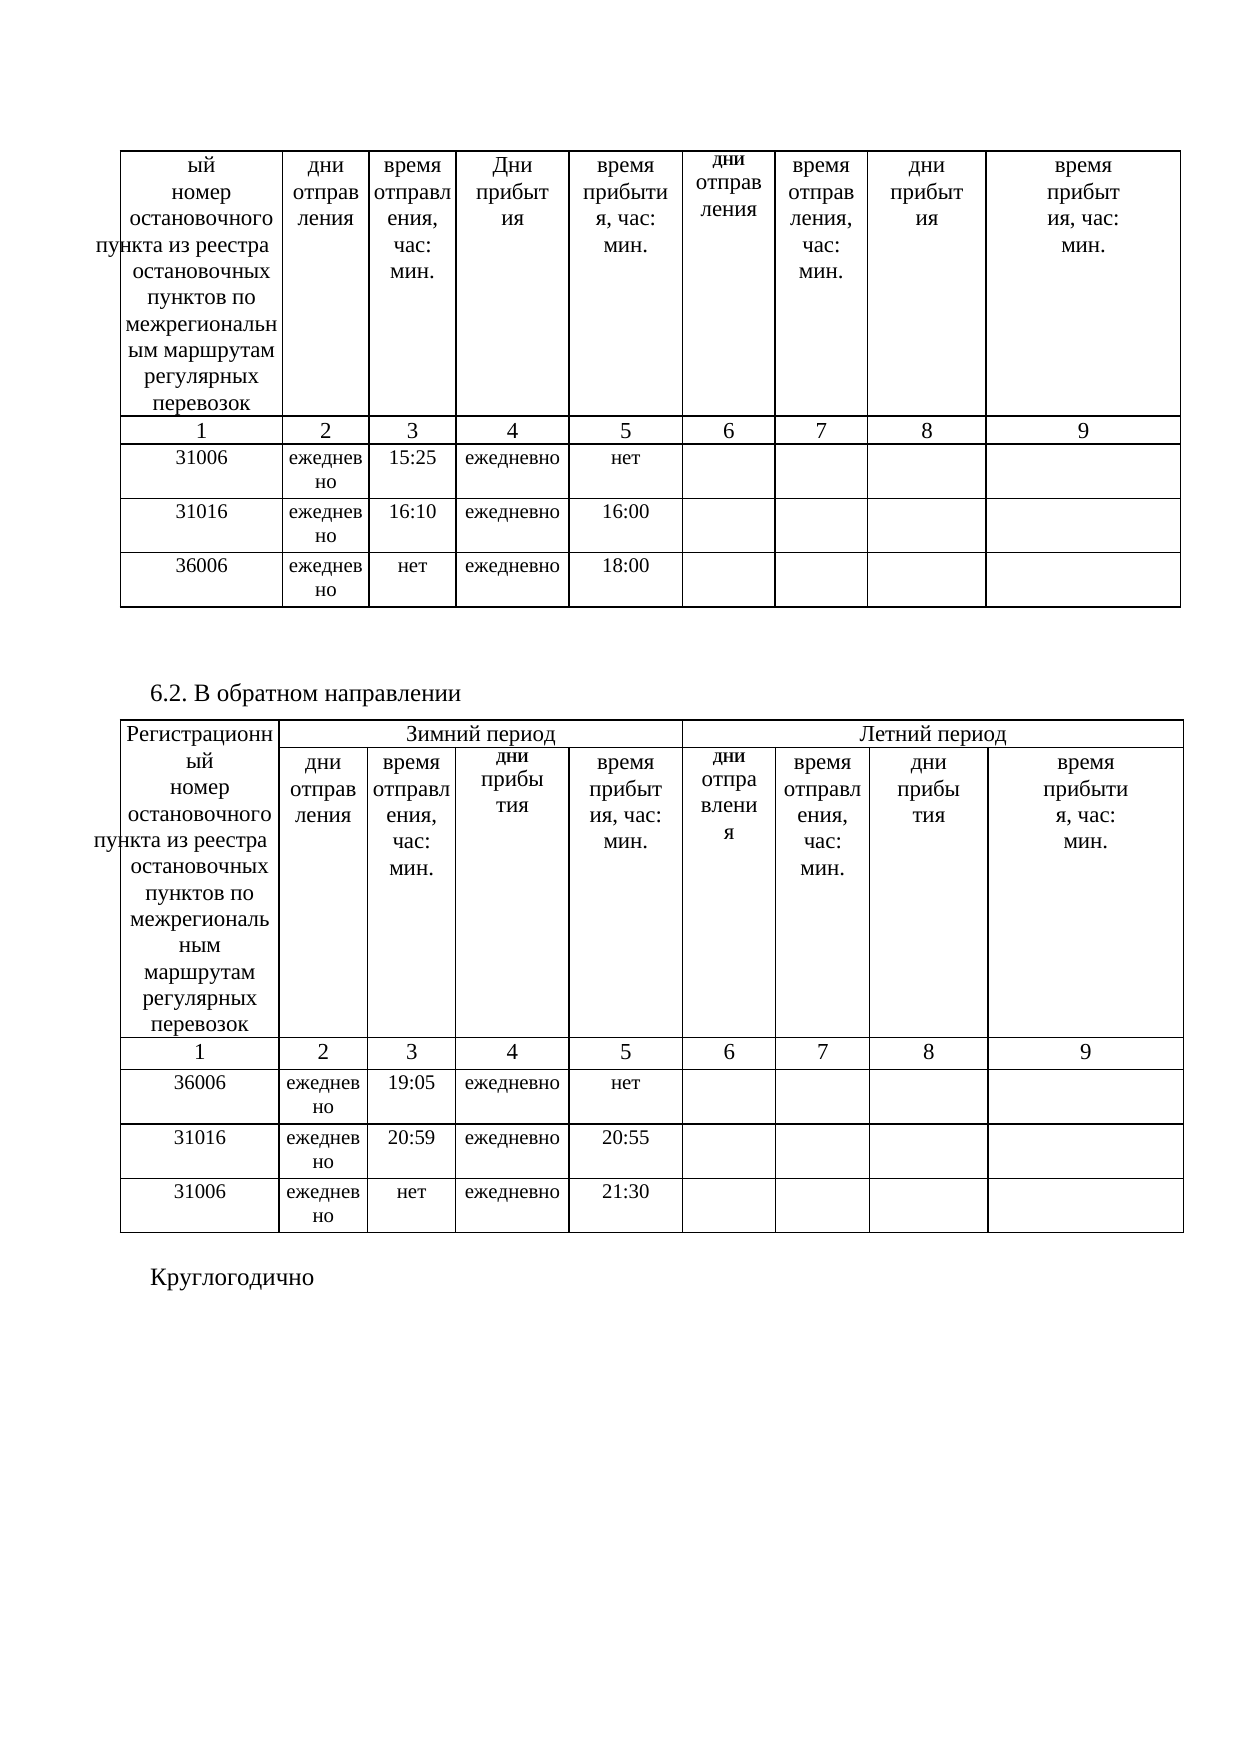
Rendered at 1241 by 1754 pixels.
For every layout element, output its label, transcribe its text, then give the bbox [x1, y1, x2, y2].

table_header Регистрационный номер остановочного пункта из реестра остановочных пунктов по межрегиональным маршрутам регулярных перевозок [121, 721, 278, 1037]
table_cell 31016 [121, 1125, 278, 1177]
table_cell ежедневно [280, 1070, 367, 1123]
table_cell ежедневно [283, 553, 368, 606]
table_cell [989, 1125, 1183, 1177]
table_cell [987, 499, 1180, 552]
table_cell нет [570, 1070, 682, 1123]
table_cell 36006 [121, 1070, 278, 1123]
table_cell 15:25 [370, 445, 455, 497]
table_cell время прибыт ия, час: мин. [987, 152, 1180, 415]
table_cell ежедневно [283, 499, 368, 552]
table_cell 36006 [121, 553, 282, 606]
table_cell [683, 445, 774, 497]
table_cell ДНИ отпра влени я [683, 748, 775, 1037]
table_cell время отправл ения, час: мин. [776, 748, 869, 1037]
table_cell 7 [776, 417, 867, 443]
table_cell 2 [283, 417, 368, 443]
table_cell дни отправ ления [280, 748, 367, 1037]
table_cell 4 [456, 1038, 568, 1069]
table_cell [870, 1125, 987, 1177]
table_cell [868, 445, 985, 497]
table_cell время прибыти я, час: мин. [570, 152, 682, 415]
table_cell дни отправ ления [283, 152, 368, 415]
table_cell время отправл ения, час: мин. [370, 152, 455, 415]
table_header Летний период [683, 721, 1183, 747]
table_cell [683, 1125, 775, 1177]
table_cell время отправл ения, час: мин. [368, 748, 455, 1037]
table_cell [989, 1070, 1183, 1123]
table_cell 16:00 [570, 499, 682, 552]
table_cell время прибыт ия, час: мин. [570, 748, 682, 1037]
table_cell ежедневно [457, 445, 568, 497]
table_cell ежедневно [280, 1179, 367, 1232]
table_cell 1 [121, 417, 282, 443]
table_cell 9 [989, 1038, 1183, 1069]
table_cell время прибыти я, час: мин. [989, 748, 1183, 1037]
table_header Зимний период [280, 721, 682, 747]
table_cell 8 [868, 417, 985, 443]
table_cell [776, 445, 867, 497]
table_cell [683, 499, 774, 552]
table_cell [683, 553, 774, 606]
table_cell 31006 [121, 445, 282, 497]
table_cell ежедневно [457, 553, 568, 606]
table_cell ежедневно [280, 1125, 367, 1177]
table_cell 1 [121, 1038, 278, 1069]
table_cell время отправ ления, час: мин. [776, 152, 867, 415]
table_cell 5 [570, 1038, 682, 1069]
table_cell [870, 1179, 987, 1232]
table_cell 3 [370, 417, 455, 443]
table_cell 20:59 [368, 1125, 455, 1177]
table_cell 16:10 [370, 499, 455, 552]
table_cell [683, 1179, 775, 1232]
table_cell [870, 1070, 987, 1123]
table_cell 20:55 [570, 1125, 682, 1177]
table_cell 5 [570, 417, 682, 443]
table_cell Дни прибыт ия [457, 152, 568, 415]
table_cell [683, 1070, 775, 1123]
table_cell 7 [776, 1038, 869, 1069]
table_cell [776, 1179, 869, 1232]
table_cell 6 [683, 417, 774, 443]
table_cell [987, 553, 1180, 606]
table_cell 21:30 [570, 1179, 682, 1232]
table_cell 19:05 [368, 1070, 455, 1123]
table_cell 4 [457, 417, 568, 443]
table_cell дни прибы тия [870, 748, 987, 1037]
table_cell нет [368, 1179, 455, 1232]
table_cell 8 [870, 1038, 987, 1069]
table_cell ежедневно [456, 1179, 568, 1232]
table_cell ежедневно [456, 1125, 568, 1177]
table_cell [989, 1179, 1183, 1232]
table_cell 3 [368, 1038, 455, 1069]
table_cell [868, 499, 985, 552]
table_cell нет [370, 553, 455, 606]
table_cell дни прибыт ия [868, 152, 985, 415]
table_cell [868, 553, 985, 606]
table_cell 31006 [121, 1179, 278, 1232]
table_cell 18:00 [570, 553, 682, 606]
table_cell [776, 553, 867, 606]
table_cell ежедневно [456, 1070, 568, 1123]
table_cell [776, 499, 867, 552]
table_cell ДНИ отправ ления [683, 152, 774, 415]
table_cell ежедневно [457, 499, 568, 552]
table_cell [987, 445, 1180, 497]
table_cell 2 [280, 1038, 367, 1069]
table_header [121, 152, 282, 415]
table_cell 6 [683, 1038, 775, 1069]
table_cell ДНИ прибы тия [456, 748, 568, 1037]
table_cell [776, 1125, 869, 1177]
text 6.2. В обратном направлении [150, 678, 1090, 706]
table_cell нет [570, 445, 682, 497]
table_cell [776, 1070, 869, 1123]
table_cell ежедневно [283, 445, 368, 497]
table_cell 31016 [121, 499, 282, 552]
text Круглогодично [150, 1262, 1090, 1291]
table_cell 9 [987, 417, 1180, 443]
